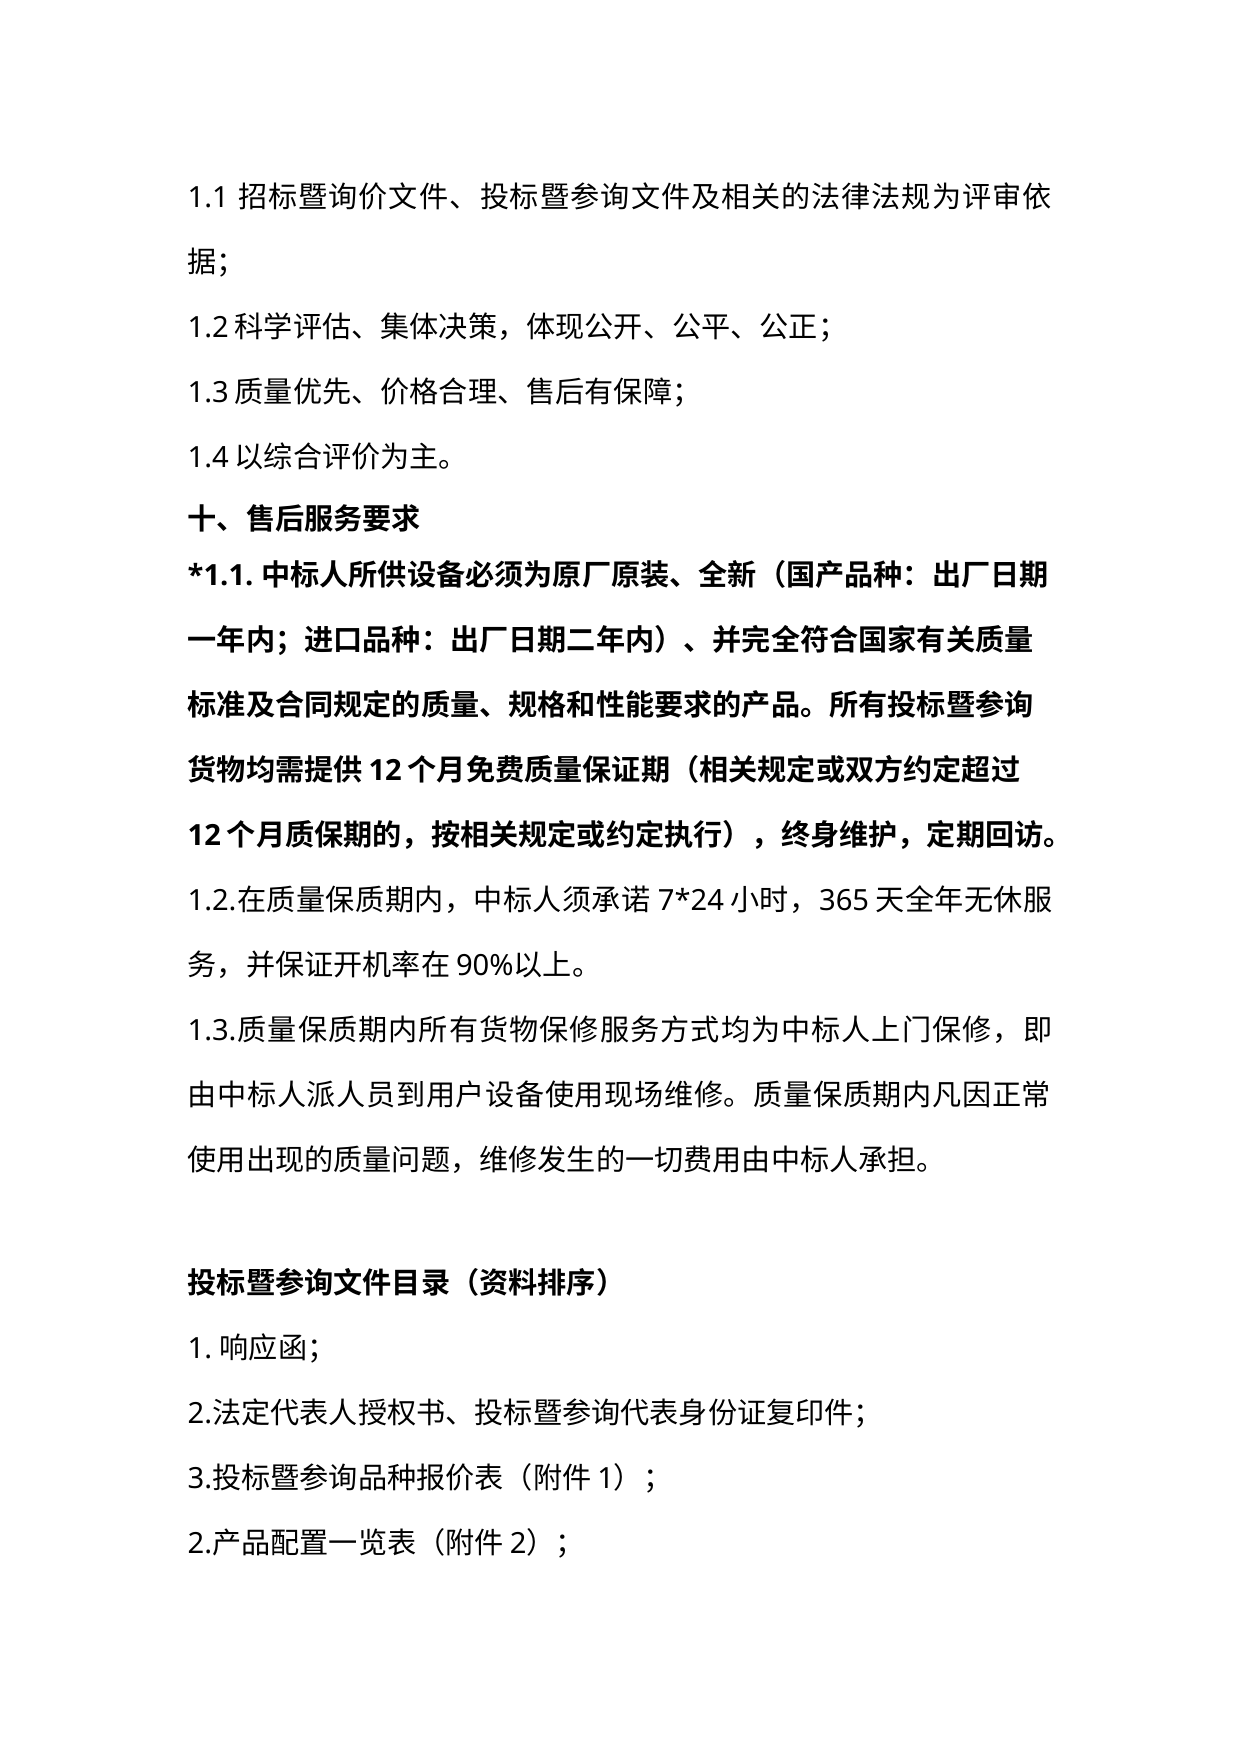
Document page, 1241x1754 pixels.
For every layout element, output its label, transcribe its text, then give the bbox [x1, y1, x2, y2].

text 1. 响应函； [187, 1313, 1053, 1378]
text 1.3.质量保质期内所有货物保修服务方式均为中标人上门保修，即由中标人派人员到用户设备使用现场维修。质量保质期内凡因正常使用出现的质量问题，维修发生的一切费用由中标人承担。 [187, 995, 1053, 1190]
text 3.投标暨参询品种报价表（附件1）； [187, 1443, 1053, 1508]
text 1.2.在质量保质期内，中标人须承诺7*24小时，365天全年无休服务，并保证开机率在90%以上。 [187, 865, 1053, 995]
text 投标暨参询文件目录（资料排序） [187, 1248, 1053, 1313]
subtitle 十、售后服务要求 [187, 487, 1053, 540]
text 1.4以综合评价为主。 [187, 422, 1053, 487]
text 1.1 招标暨询价文件、投标暨参询文件及相关的法律法规为评审依据； [187, 162, 1053, 292]
text 2.法定代表人授权书、投标暨参询代表身份证复印件； [187, 1378, 1053, 1443]
text 1.3质量优先、价格合理、售后有保障； [187, 357, 1053, 422]
text 1.2科学评估、集体决策，体现公开、公平、公正； [187, 292, 1053, 357]
text *1.1. 中标人所供设备必须为原厂原装、全新（国产品种：出厂日期一年内；进口品种：出厂日期二年内）、并完全符合国家有关质量标准及合同规定的质量、规格和性能要求的产品。所有投标暨参询货物均需提供12个月免费质量保证期（相关规定或双方约定超过12个月质保期的，按相关规定或约定执行），终身维护，定期回访。 [187, 540, 1053, 865]
text 2.产品配置一览表（附件2）； [187, 1508, 1053, 1573]
